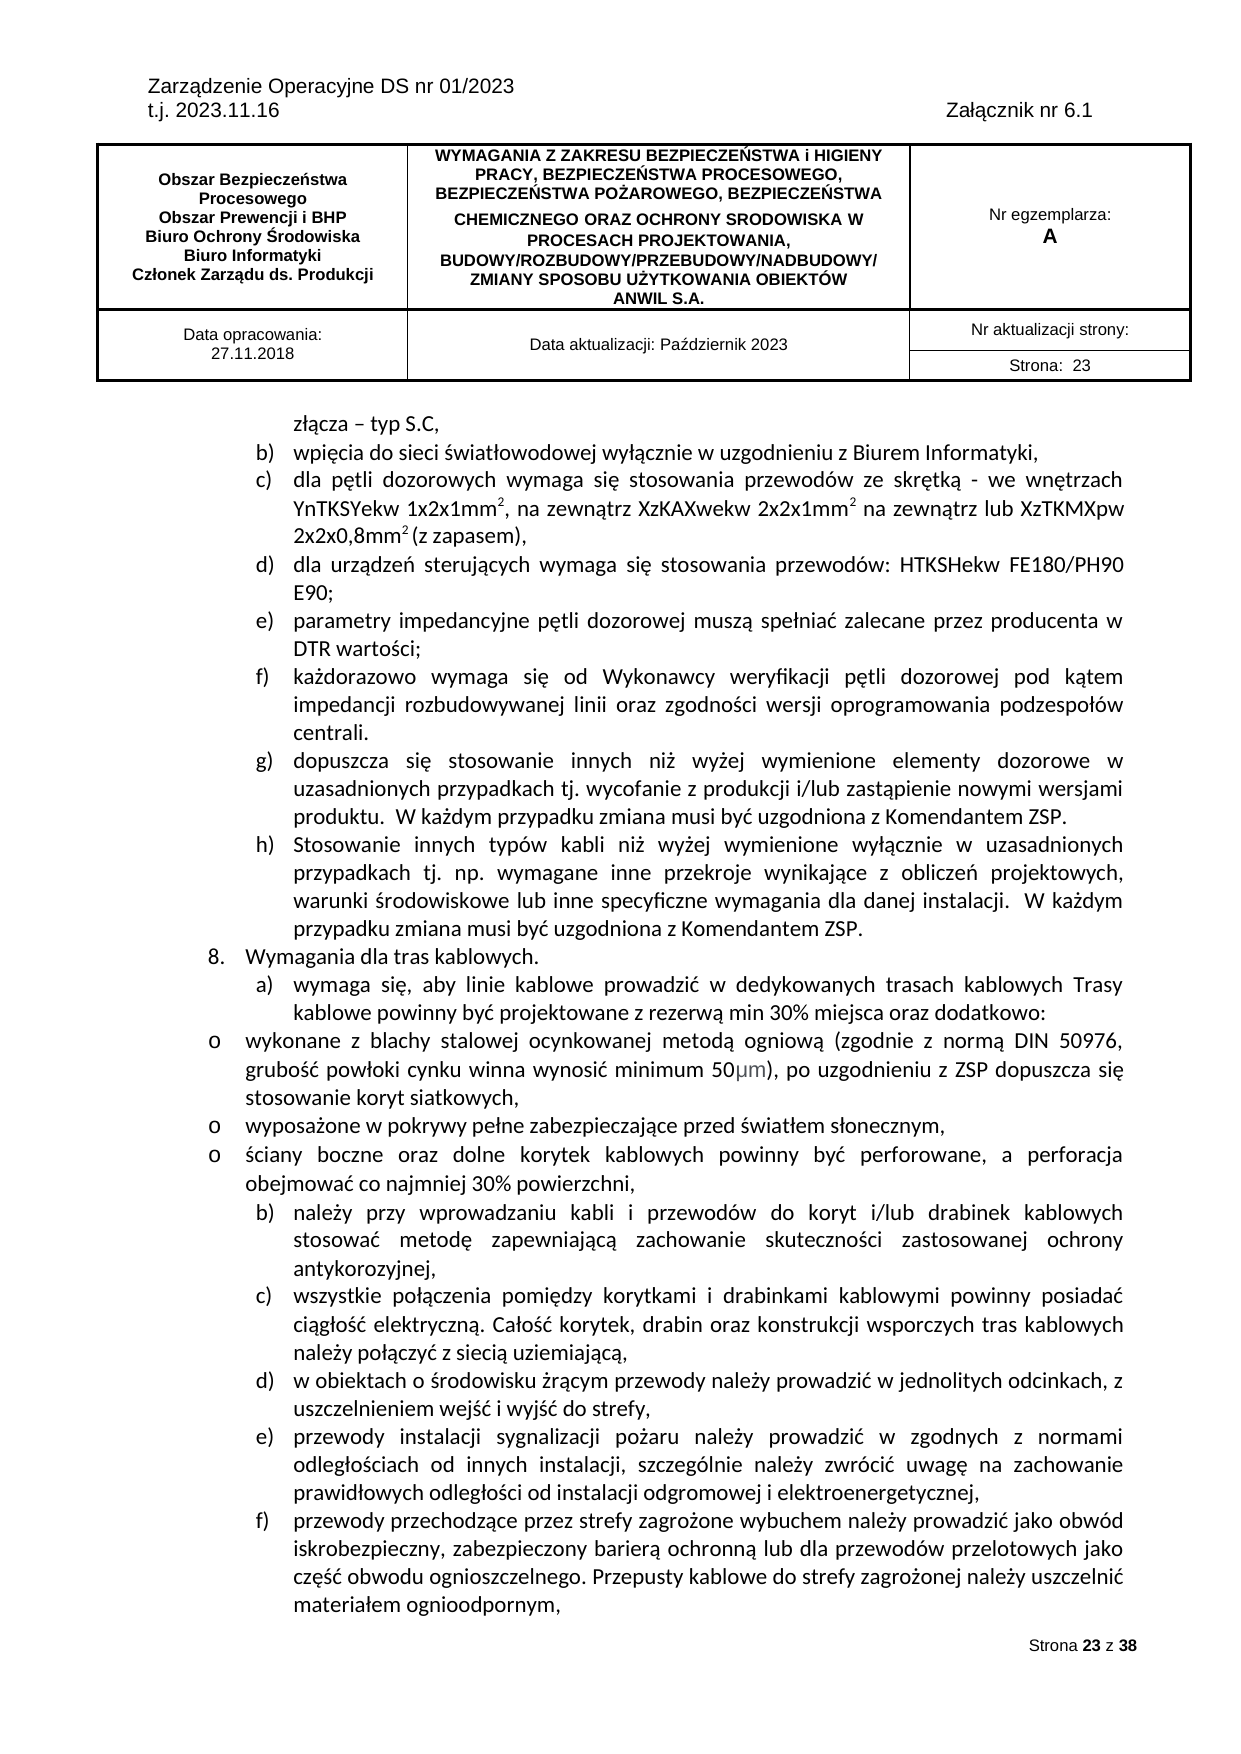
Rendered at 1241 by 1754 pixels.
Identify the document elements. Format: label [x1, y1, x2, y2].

table_cell [148, 410, 1099, 1618]
